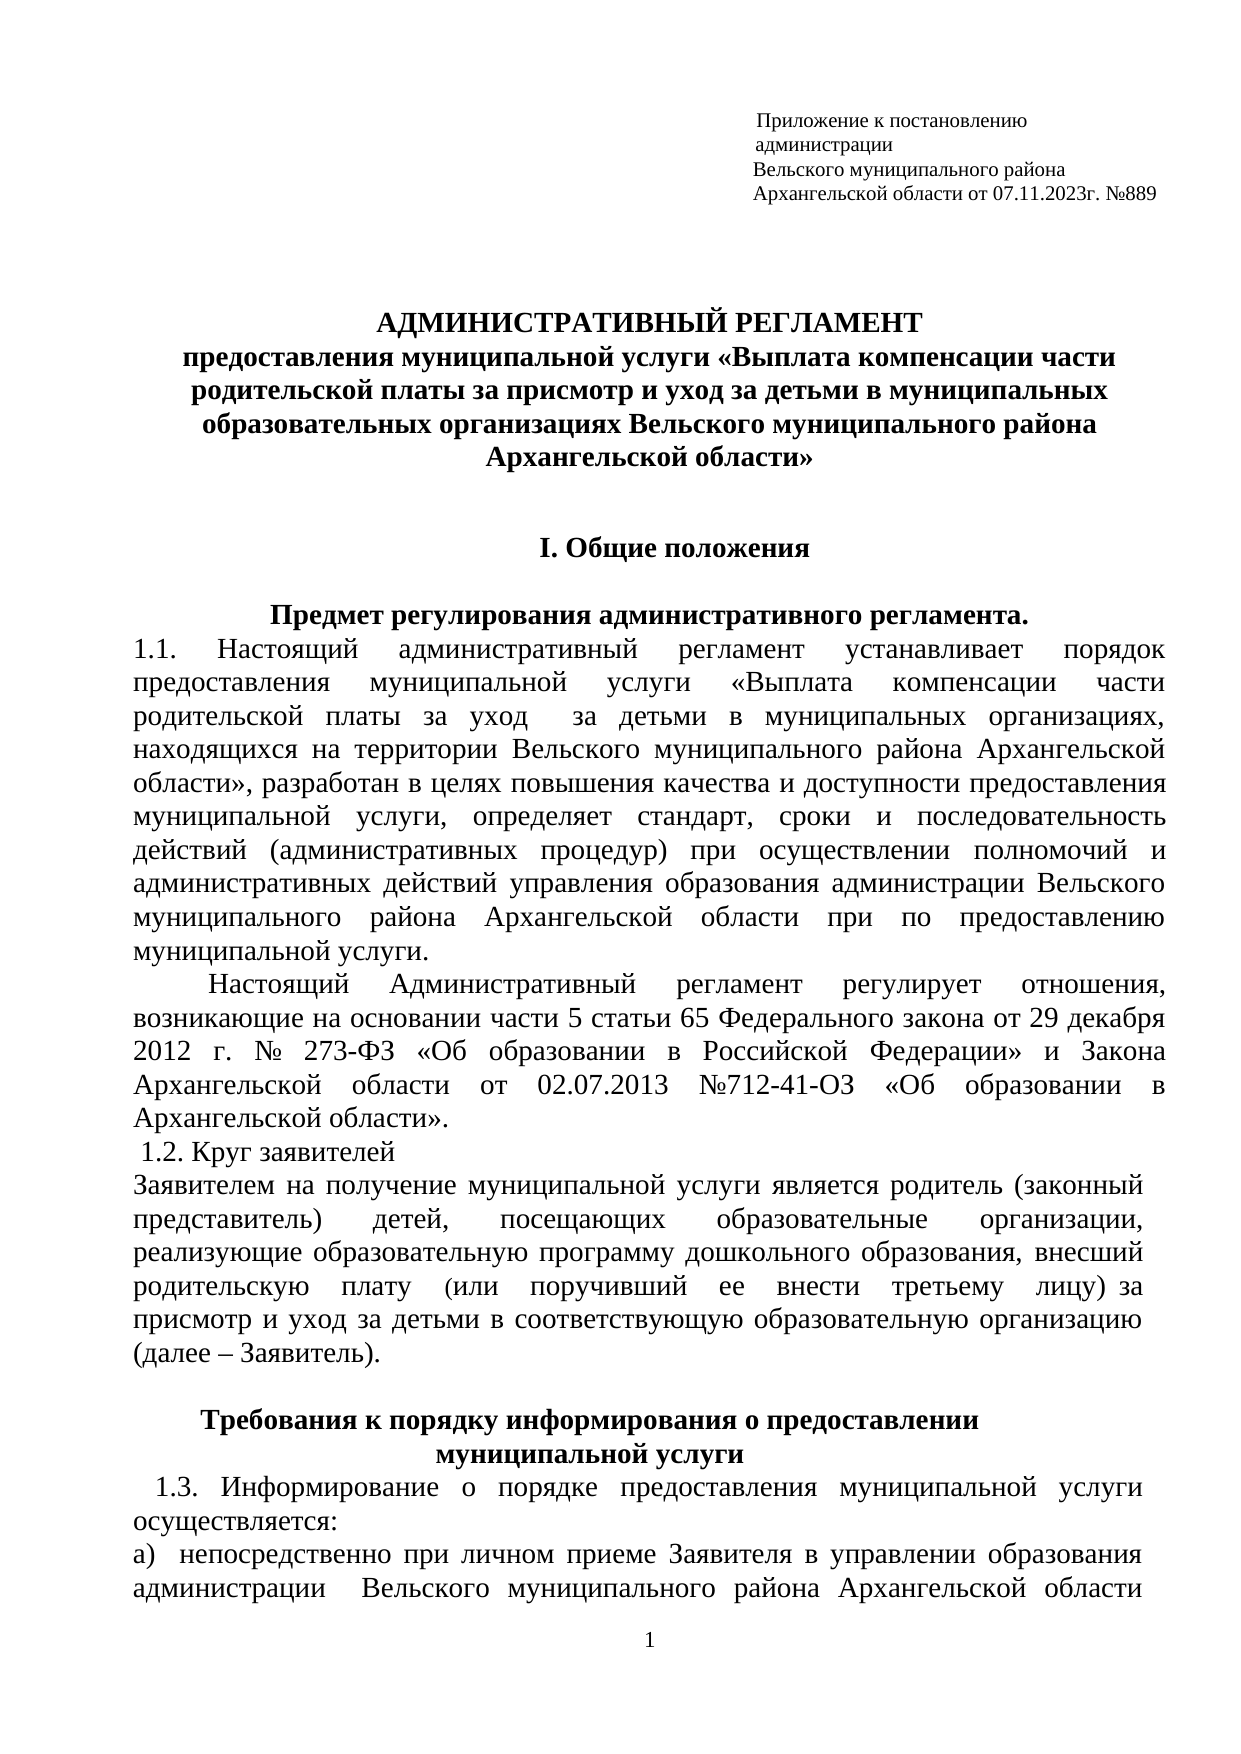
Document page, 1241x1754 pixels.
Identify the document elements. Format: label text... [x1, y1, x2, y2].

title Архангельской области от 07.11.2023г. №889 [133, 181, 1166, 204]
list Заявителем на получение муниципальной услуги является родитель (законный представитель) детей, посещающих образовательные организации, реализующие образовательную программу дошкольного образования, внесший родительскую плату (или поручивший ее внести третьему лицу) за присмотр и уход за детьми в соответствующую образовательную организацию (далее – Заявитель). [133, 1167, 1143, 1369]
title администрации [133, 132, 1166, 156]
text I. Общие положения [240, 531, 1166, 564]
text предоставления муниципальной услуги «Выплата компенсации части родительской платы за присмотр и уход за детьми в муниципальных образовательных организациях Вельского муниципального района Архангельской области» [133, 339, 1166, 473]
title Приложение к постановлению [133, 108, 1166, 132]
title Вельского муниципального района [133, 156, 1166, 181]
list 1.3. Информирование о порядке предоставления муниципальной услуги осуществляется: [133, 1469, 1143, 1536]
title АДМИНИСТРАТИВНЫЙ РЕГЛАМЕНТ [133, 305, 1166, 339]
text Настоящий Административный регламент регулирует отношения, возникающие на основании части 5 статьи 65 Федерального закона от 29 декабря 2012 г. № 273-ФЗ «Об образовании в Российской Федерации» и Закона Архангельской области от 02.07.2013 №712-41-ОЗ «Об образовании в Архангельской области». [133, 966, 1166, 1134]
text Предмет регулирования административного регламента. [133, 597, 1166, 631]
text Требования к порядку информирования о предоставлении муниципальной услуги [133, 1402, 1047, 1469]
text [133, 1536, 1143, 1603]
text 1.1. Настоящий административный регламент устанавливает порядок предоставления муниципальной услуги «Выплата компенсации части родительской платы за уход за детьми в муниципальных организациях, находящихся на территории Вельского муниципального района Архангельской области», разработан в целях повышения качества и доступности предоставления муниципальной услуги, определяет стандарт, сроки и последовательность действий (административных процедур) при осуществлении полномочий и административных действий управления образования администрации Вельского муниципального района Архангельской области при по предоставлению муниципальной услуги. [133, 631, 1166, 966]
text 1.2. Круг заявителей [133, 1134, 1166, 1167]
